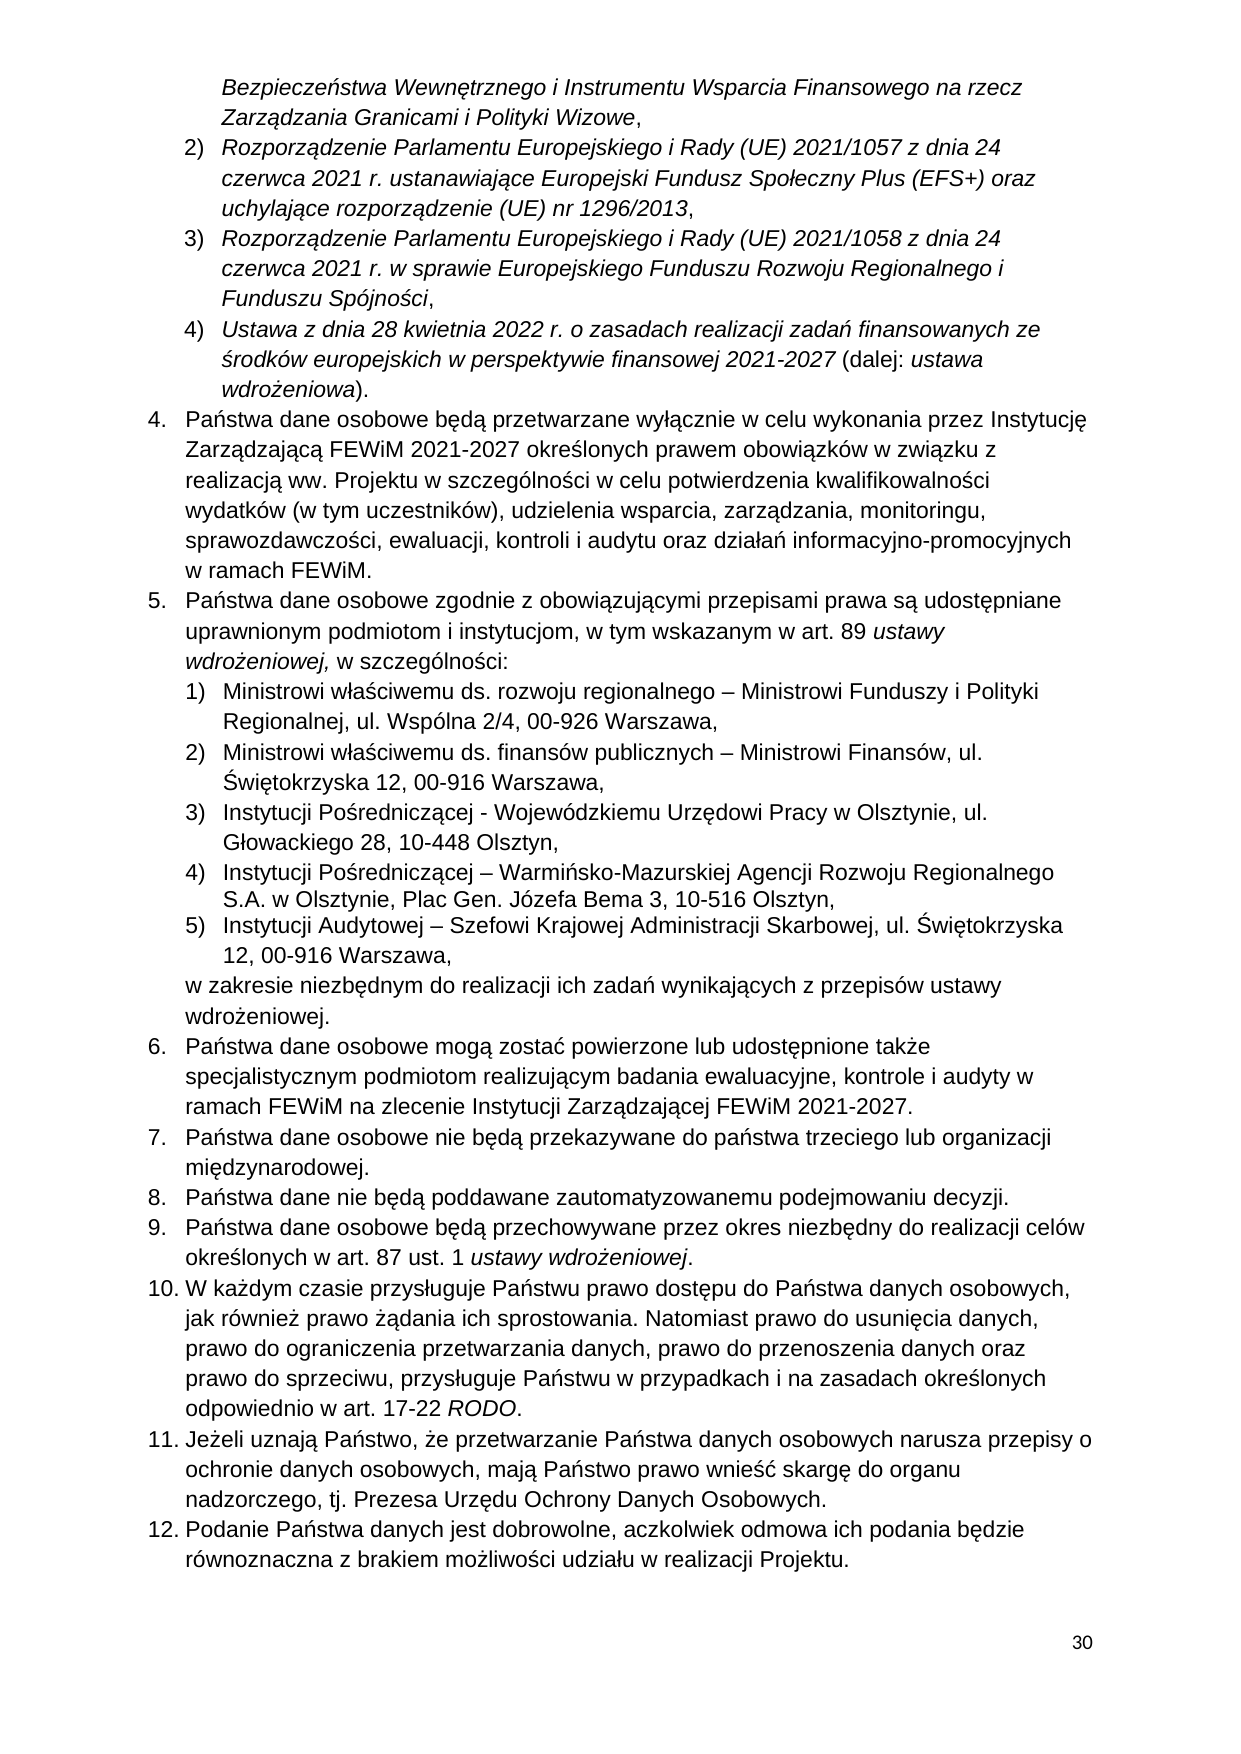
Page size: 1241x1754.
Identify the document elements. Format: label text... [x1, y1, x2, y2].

text Rozporządzenie Parlamentu Europejskiego i Rady (UE) 2021/1058 z dnia 24 czerwca 2021 r. w sprawie Europejskiego Funduszu Rozwoju Regionalnego i Funduszu Spójności, [184, 225, 1093, 312]
list Ministrowi właściwemu ds. finansów publicznych – Ministrowi Finansów, ul. Świętokrzyska 12, 00-916 Warszawa, [185, 738, 1093, 795]
list w zakresie niezbędnym do realizacji ich zadań wynikających z przepisów ustawy wdrożeniowej. [185, 972, 1093, 1029]
list Instytucji Audytowej – Szefowi Krajowej Administracji Skarbowej, ul. Świętokrzyska 12, 00-916 Warszawa, [185, 912, 1093, 968]
list Państwa dane osobowe nie będą przekazywane do państwa trzeciego lub organizacji międzynarodowej. [148, 1123, 1093, 1180]
list Instytucji Pośredniczącej - Wojewódzkiemu Urzędowi Pracy w Olsztynie, ul. Głowackiego 28, 10-448 Olsztyn, [185, 799, 1093, 855]
list Ministrowi właściwemu ds. rozwoju regionalnego – Ministrowi Funduszy i Polityki Regionalnej, ul. Wspólna 2/4, 00-926 Warszawa, [185, 678, 1093, 734]
list W każdym czasie przysługuje Państwu prawo dostępu do Państwa danych osobowych, jak również prawo żądania ich sprostowania. Natomiast prawo do usunięcia danych, prawo do ograniczenia przetwarzania danych, prawo do przenoszenia danych oraz prawo do sprzeciwu, przysługuje Państwu w przypadkach i na zasadach określonych odpowiednio w art. 17-22 RODO. [148, 1274, 1093, 1422]
list Instytucji Pośredniczącej – Warmińsko-Mazurskiej Agencji Rozwoju Regionalnego S.A. w Olsztynie, Plac Gen. Józefa Bema 3, 10-516 Olsztyn, [185, 859, 1093, 912]
list Państwa dane osobowe zgodnie z obowiązującymi przepisami prawa są udostępniane uprawnionym podmiotom i instytucjom, w tym wskazanym w art. 89 ustawy wdrożeniowej, w szczególności: [148, 587, 1093, 674]
list Podanie Państwa danych jest dobrowolne, aczkolwiek odmowa ich podania będzie równoznaczna z brakiem możliwości udziału w realizacji Projektu. [148, 1516, 1093, 1573]
text Rozporządzenie Parlamentu Europejskiego i Rady (UE) 2021/1057 z dnia 24 czerwca 2021 r. ustanawiające Europejski Fundusz Społeczny Plus (EFS+) oraz uchylające rozporządzenie (UE) nr 1296/2013, [184, 134, 1093, 221]
list Państwa dane osobowe będą przechowywane przez okres niezbędny do realizacji celów określonych w art. 87 ust. 1 ustawy wdrożeniowej. [148, 1214, 1093, 1271]
list Państwa dane osobowe będą przetwarzane wyłącznie w celu wykonania przez Instytucję Zarządzającą FEWiM 2021-2027 określonych prawem obowiązków w związku z realizacją ww. Projektu w szczególności w celu potwierdzenia kwalifikowalności wydatków (w tym uczestników), udzielenia wsparcia, zarządzania, monitoringu, sprawozdawczości, ewaluacji, kontroli i audytu oraz działań informacyjno-promocyjnych w ramach FEWiM. [148, 406, 1093, 583]
text Ustawa z dnia 28 kwietnia 2022 r. o zasadach realizacji zadań finansowanych ze środków europejskich w perspektywie finansowej 2021-2027 (dalej: ustawa wdrożeniowa). [184, 316, 1093, 402]
list Państwa dane nie będą poddawane zautomatyzowanemu podejmowaniu decyzji. [148, 1184, 1093, 1210]
list Jeżeli uznają Państwo, że przetwarzanie Państwa danych osobowych narusza przepisy o ochronie danych osobowych, mają Państwo prawo wnieść skargę do organu nadzorczego, tj. Prezesa Urzędu Ochrony Danych Osobowych. [148, 1426, 1093, 1512]
list Państwa dane osobowe mogą zostać powierzone lub udostępnione także specjalistycznym podmiotom realizującym badania ewaluacyjne, kontrole i audyty w ramach FEWiM na zlecenie Instytucji Zarządzającej FEWiM 2021-2027. [148, 1033, 1093, 1119]
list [184, 74, 1093, 130]
